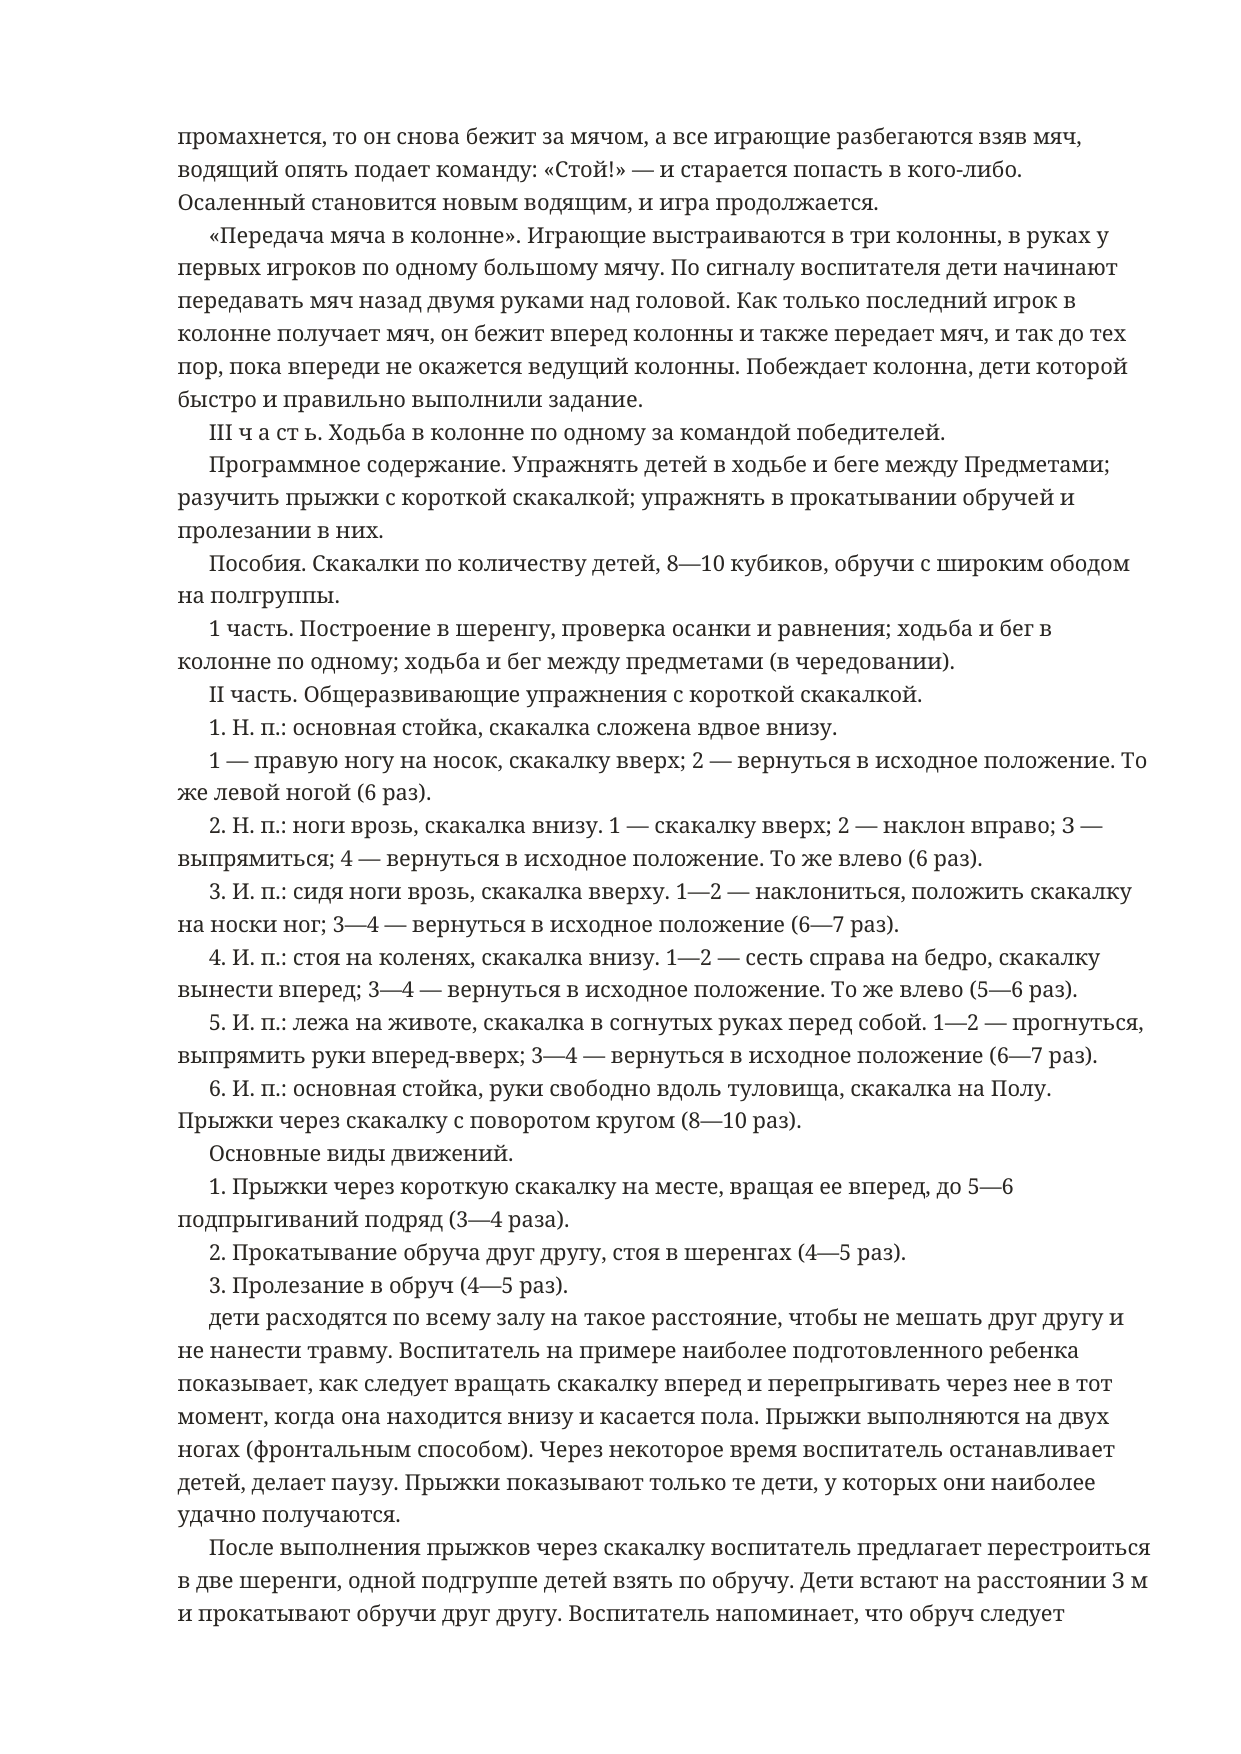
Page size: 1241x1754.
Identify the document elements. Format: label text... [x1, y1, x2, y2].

text Основные виды движений. [177, 1135, 1152, 1168]
text 1. Н. п.: основная стойка, скакалка сложена вдвое внизу. [177, 709, 1152, 742]
text Пособия. Скакалки по количеству детей, 8—10 кубиков, обручи с широким ободом на полгруппы. [177, 545, 1152, 610]
text 4. И. п.: стоя на коленях, скакалка внизу. 1—2 — сесть справа на бедро, скакалку вынести вперед; 3—4 — вернуться в исходное положение. То же влево (5—6 раз). [177, 938, 1152, 1004]
text 3. Пролезание в обруч (4—5 раз). [177, 1267, 1152, 1299]
text 6. И. п.: основная стойка, руки свободно вдоль туловища, скакалка на Полу. Прыжки через скакалку с поворотом кругом (8—10 раз). [177, 1070, 1152, 1135]
text Программное содержание. Упражнять детей в ходьбе и беге между Предметами; разучить прыжки с короткой скакалкой; упражнять в прокатывании обручей и пролезании в них. [177, 446, 1152, 545]
text 2. Н. п.: ноги врозь, скакалка внизу. 1 — скакалку вверх; 2 — наклон вправо; З — выпрямиться; 4 — вернуться в исходное положение. То же влево (6 раз). [177, 807, 1152, 873]
text 1 — правую ногу на носок, скакалку вверх; 2 — вернуться в исходное положение. То же левой ногой (6 раз). [177, 742, 1152, 807]
text II часть. Общеразвивающие упражнения с короткой скакалкой. [177, 676, 1152, 709]
text 2. Прокатывание обруча друг другу, стоя в шеренгах (4—5 раз). [177, 1234, 1152, 1267]
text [177, 118, 1152, 217]
text «Передача мяча в колонне». Играющие выстраиваются в три колонны, в руках у первых игроков по одному большому мячу. По сигналу воспитателя дети начинают передавать мяч назад двумя руками над головой. Как только последний игрок в колонне получает мяч, он бежит вперед колонны и также передает мяч, и так до тех пор, пока впереди не окажется ведущий колонны. Побеждает колонна, дети которой быстро и правильно выполнили задание. [177, 217, 1152, 413]
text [177, 1529, 1152, 1627]
text III ч а ст ь. Ходьба в колонне по одному за командой победителей. [177, 413, 1152, 446]
text 5. И. п.: лежа на животе, скакалка в согнутых руках перед собой. 1—2 — прогнуться, выпрямить руки вперед-вверх; 3—4 — вернуться в исходное положение (6—7 раз). [177, 1004, 1152, 1070]
text 3. И. п.: сидя ноги врозь, скакалка вверху. 1—2 — наклониться, положить скакалку на носки ног; 3—4 — вернуться в исходное положение (6—7 раз). [177, 873, 1152, 938]
text 1. Прыжки через короткую скакалку на месте, вращая ее вперед, до 5—6 подпрыгиваний подряд (3—4 раза). [177, 1168, 1152, 1234]
text дети расходятся по всему залу на такое расстояние, чтобы не мешать друг другу и не нанести травму. Воспитатель на примере наиболее подготовленного ребенка показывает, как следует вращать скакалку вперед и перепрыгивать через нее в тот момент, когда она находится внизу и касается пола. Прыжки выполняются на двух ногах (фронтальным способом). Через некоторое время воспитатель останавливает детей, делает паузу. Прыжки показывают только те дети, у которых они наиболее удачно получаются. [177, 1299, 1152, 1529]
text 1 часть. Построение в шеренгу, проверка осанки и равнения; ходьба и бег в колонне по одному; ходьба и бег между предметами (в чередовании). [177, 610, 1152, 676]
